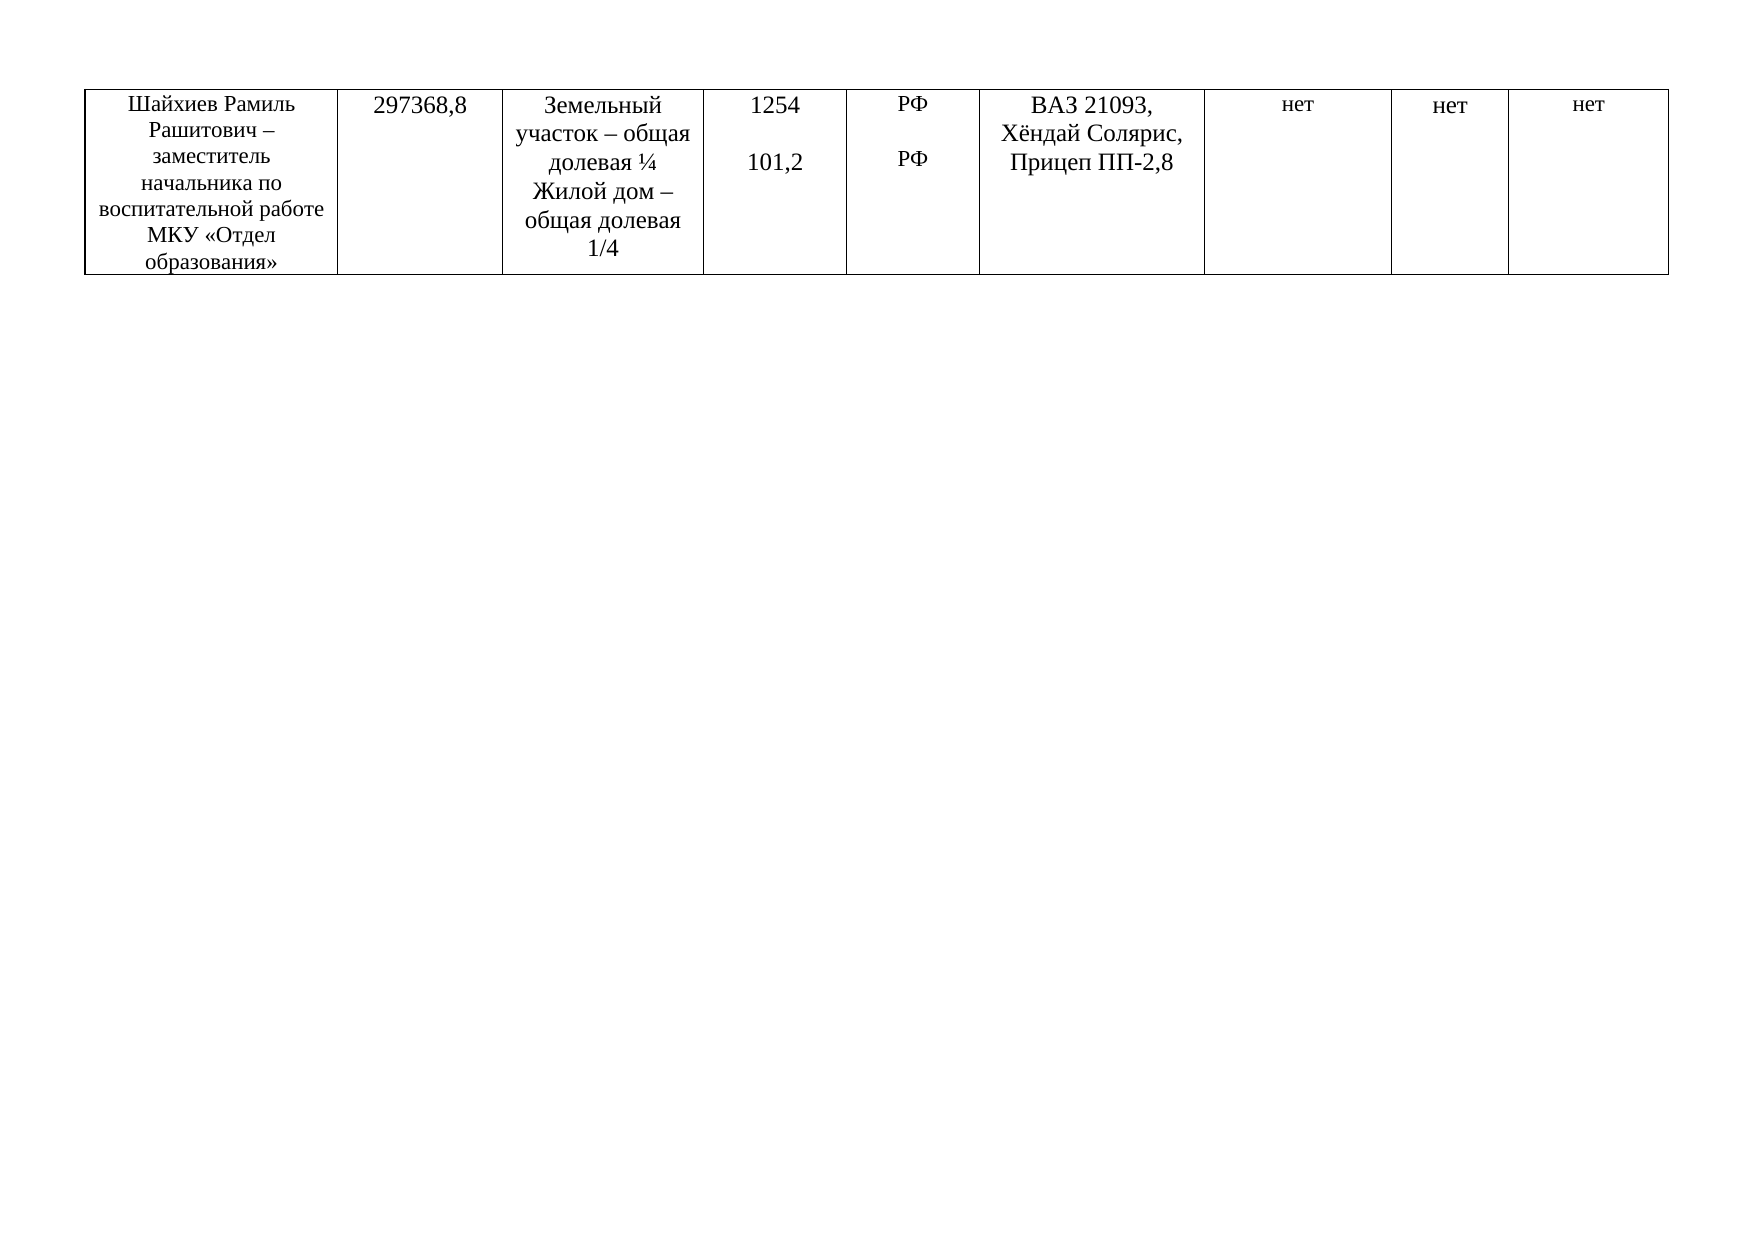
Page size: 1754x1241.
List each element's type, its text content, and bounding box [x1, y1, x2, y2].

table_cell 1254 101,2 [704, 90, 846, 274]
table_cell Земельный участок – общая долевая ¼ Жилой дом – общая долевая 1/4 [503, 90, 703, 274]
table_cell 297368,8 [338, 90, 502, 274]
table_cell Шайхиев Рамиль Рашитович – заместитель начальника по воспитательной работе МКУ «Отдел образования» [86, 90, 337, 274]
table_cell нет [1392, 90, 1508, 274]
table_cell нет [1509, 90, 1668, 274]
table_cell нет [1205, 90, 1391, 274]
table_cell ВАЗ 21093, Хёндай Солярис, Прицеп ПП-2,8 [980, 90, 1204, 274]
table_cell РФ РФ [847, 90, 979, 274]
